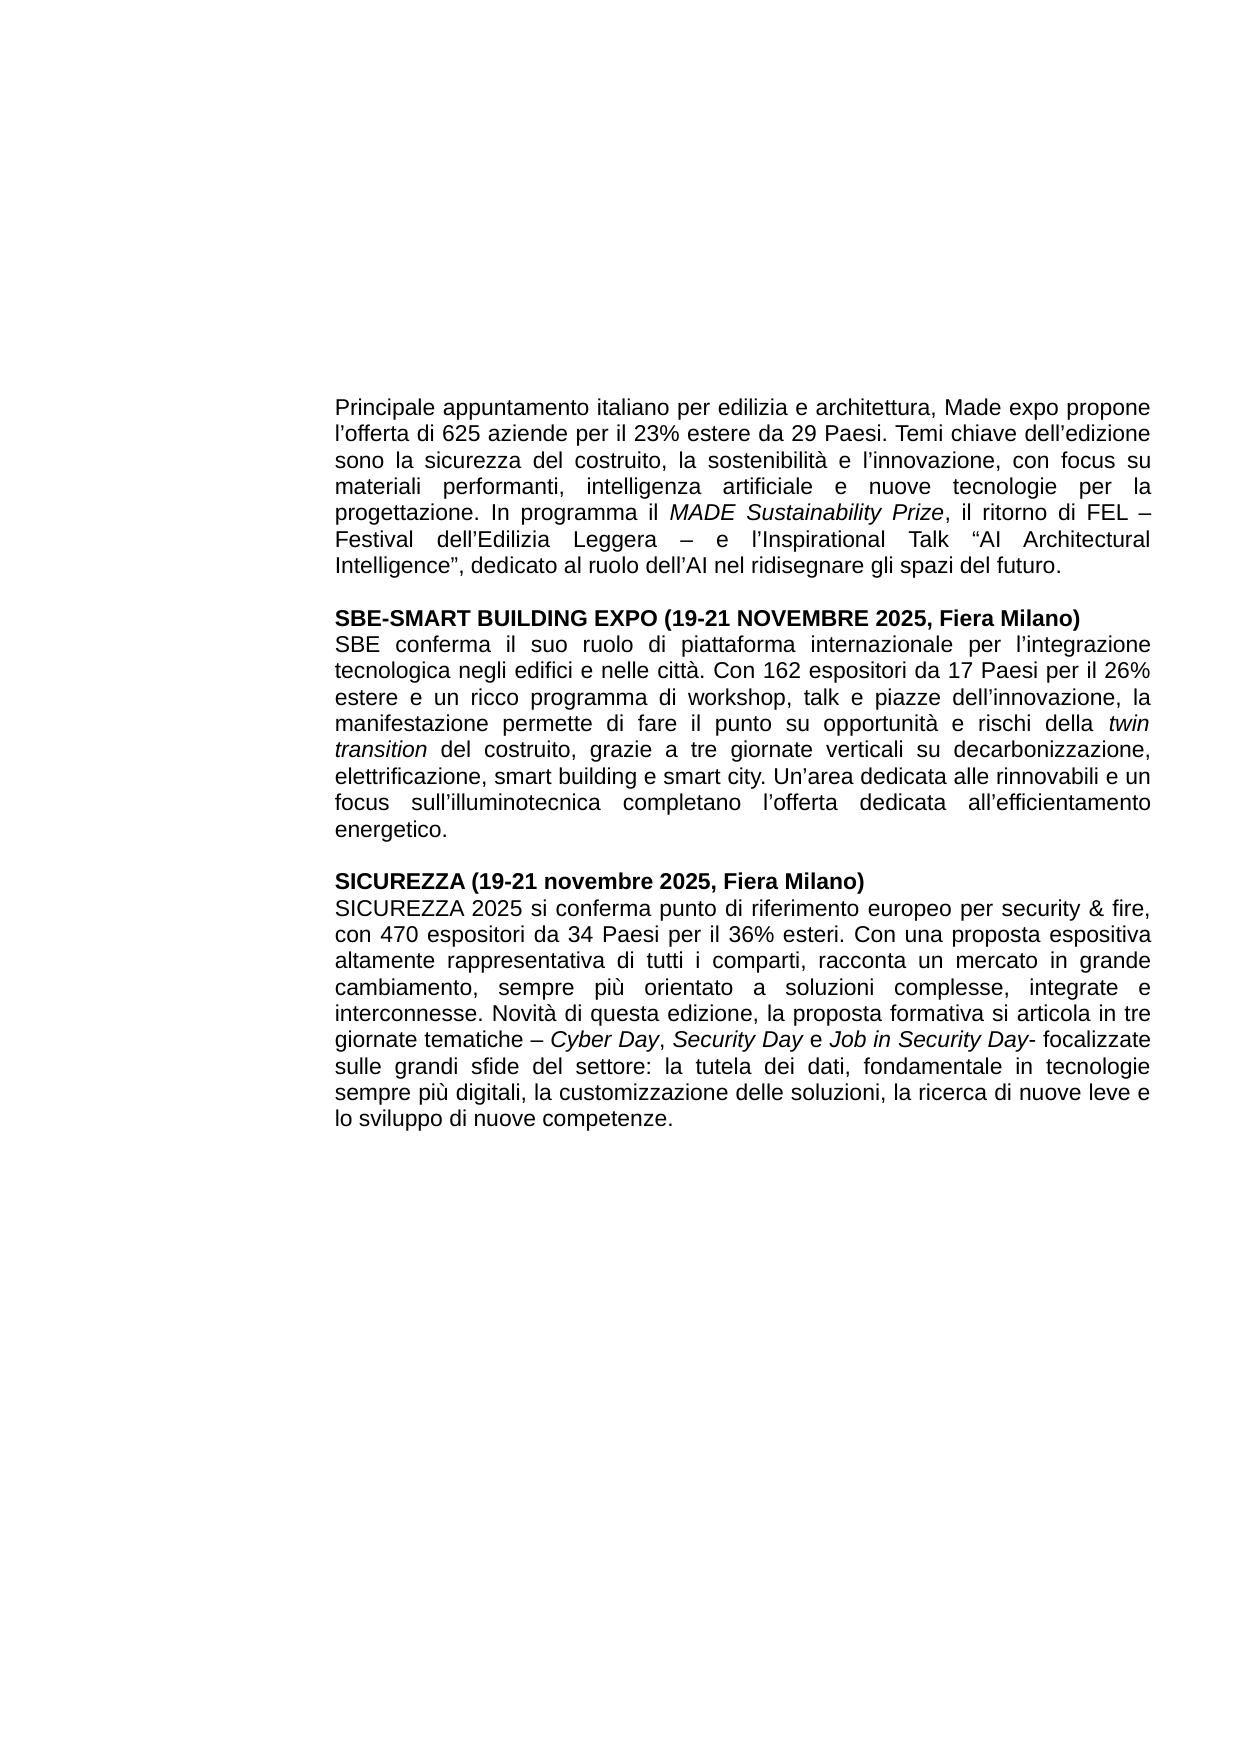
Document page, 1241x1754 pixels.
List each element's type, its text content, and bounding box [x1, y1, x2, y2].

text SBE conferma il suo ruolo di piattaforma internazionale per l’integrazione tecnologica negli edifici e nelle città. Con 162 espositori da 17 Paesi per il 26% estere e un ricco programma di workshop, talk e piazze dell’innovazione, la manifestazione permette di fare il punto su opportunità e rischi della twin transition del costruito, grazie a tre giornate verticali su decarbonizzazione, elettrificazione, smart building e smart city. Un’area dedicata alle rinnovabili e un focus sull’illuminotecnica completano l’offerta dedicata all’efficientamento energetico. [89, 631, 1152, 842]
text SBE-SMART BUILDING EXPO (19-21 NOVEMBRE 2025, Fiera Milano) [89, 605, 1152, 631]
text Principale appuntamento italiano per edilizia e architettura, Made expo propone l’offerta di 625 aziende per il 23% estere da 29 Paesi. Temi chiave dell’edizione sono la sicurezza del costruito, la sostenibilità e l’innovazione, con focus su materiali performanti, intelligenza artificiale e nuove tecnologie per la progettazione. In programma il MADE Sustainability Prize, il ritorno di FEL – Festival dell’Edilizia Leggera – e l’Inspirational Talk “AI Architectural Intelligence”, dedicato al ruolo dell’AI nel ridisegnare gli spazi del futuro. [89, 394, 1152, 578]
text SICUREZZA (19-21 novembre 2025, Fiera Milano) [89, 868, 1152, 894]
text SICUREZZA 2025 si conferma punto di riferimento europeo per security & fire, con 470 espositori da 34 Paesi per il 36% esteri. Con una proposta espositiva altamente rappresentativa di tutti i comparti, racconta un mercato in grande cambiamento, sempre più orientato a soluzioni complesse, integrate e interconnesse. Novità di questa edizione, la proposta formativa si articola in tre giornate tematiche – Cyber Day, Security Day e Job in Security Day- focalizzate sulle grandi sfide del settore: la tutela dei dati, fondamentale in tecnologie sempre più digitali, la customizzazione delle soluzioni, la ricerca di nuove leve e lo sviluppo di nuove competenze. [89, 894, 1152, 1132]
